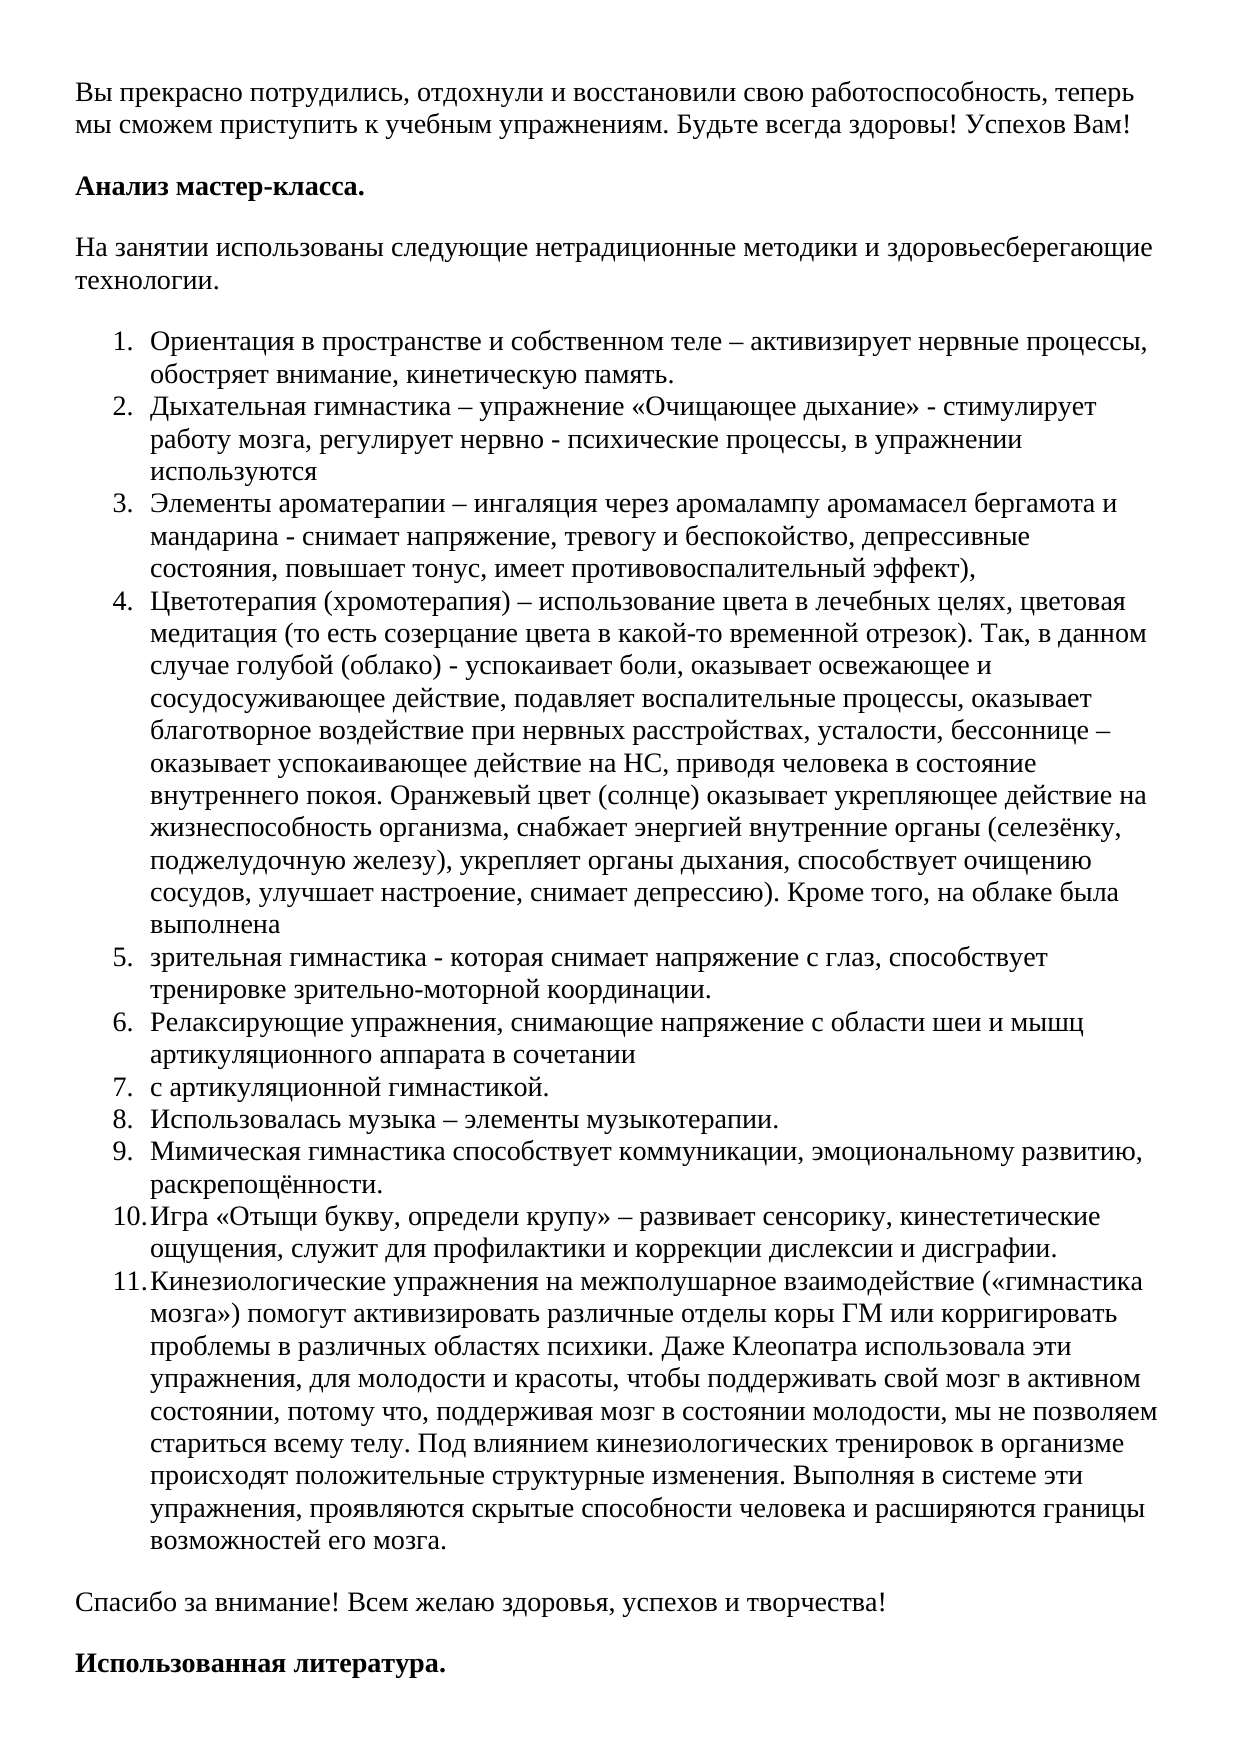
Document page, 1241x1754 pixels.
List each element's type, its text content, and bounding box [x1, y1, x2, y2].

text Использованная литература. [75, 1646, 1165, 1679]
list Использовалась музыка – элементы музыкотерапии. [112, 1102, 1165, 1134]
list зрительная гимнастика - которая снимает напряжение с глаз, способствует тренировке зрительно-моторной координации. [112, 940, 1165, 1005]
list с артикуляционной гимнастикой. [112, 1069, 1165, 1102]
list Элементы ароматерапии – ингаляция через аромалампу аромамасел бергамота и мандарина - снимает напряжение, тревогу и беспокойство, депрессивные состояния, повышает тонус, имеет противовоспалительный эффект), [112, 486, 1165, 584]
text Анализ мастер-класса. [75, 169, 1165, 201]
list Ориентация в пространстве и собственном теле – активизирует нервные процессы, обостряет внимание, кинетическую память. [112, 324, 1165, 389]
list Цветотерапия (хромотерапия) – использование цвета в лечебных целях, цветовая медитация (то есть созерцание цвета в какой-то временной отрезок). Так, в данном случае голубой (облако) - успокаивает боли, оказывает освежающее и сосудосуживающее действие, подавляет воспалительные процессы, оказывает благотворное воздействие при нервных расстройствах, усталости, бессоннице – оказывает успокаивающее действие на НС, приводя человека в состояние внутреннего покоя. Оранжевый цвет (солнце) оказывает укрепляющее действие на жизнеспособность организма, снабжает энергией внутренние органы (селезёнку, поджелудочную железу), укрепляет органы дыхания, способствует очищению сосудов, улучшает настроение, снимает депрессию). Кроме того, на облаке была выполнена [112, 584, 1165, 940]
text Спасибо за внимание! Всем желаю здоровья, успехов и творчества! [75, 1585, 1165, 1617]
list Кинезиологические упражнения на межполушарное взаимодействие («гимнастика мозга») помогут активизировать различные отделы коры ГМ или корригировать проблемы в различных областях психики. Даже Клеопатра использовала эти упражнения, для молодости и красоты, чтобы поддерживать свой мозг в активном состоянии, потому что, поддерживая мозг в состоянии молодости, мы не позволяем стариться всему телу. Под влиянием кинезиологических тренировок в организме происходят положительные структурные изменения. Выполняя в системе эти упражнения, проявляются скрытые способности человека и расширяются границы возможностей его мозга. [112, 1264, 1165, 1556]
list Игра «Отыщи букву, определи крупу» – развивает сенсорику, кинестетические ощущения, служит для профилактики и коррекции дислексии и дисграфии. [112, 1199, 1165, 1264]
list Дыхательная гимнастика – упражнение «Очищающее дыхание» - стимулирует работу мозга, регулирует нервно - психические процессы, в упражнении используются [112, 389, 1165, 486]
text На занятии использованы следующие нетрадиционные методики и здоровьесберегающие технологии. [75, 231, 1165, 295]
list Мимическая гимнастика способствует коммуникации, эмоциональному развитию, раскрепощённости. [112, 1134, 1165, 1199]
list Релаксирующие упражнения, снимающие напряжение с области шеи и мышц артикуляционного аппарата в сочетании [112, 1005, 1165, 1069]
text Вы прекрасно потрудились, отдохнули и восстановили свою работоспособность, теперь мы сможем приступить к учебным упражнениям. Будьте всегда здоровы! Успехов Вам! [75, 75, 1165, 140]
